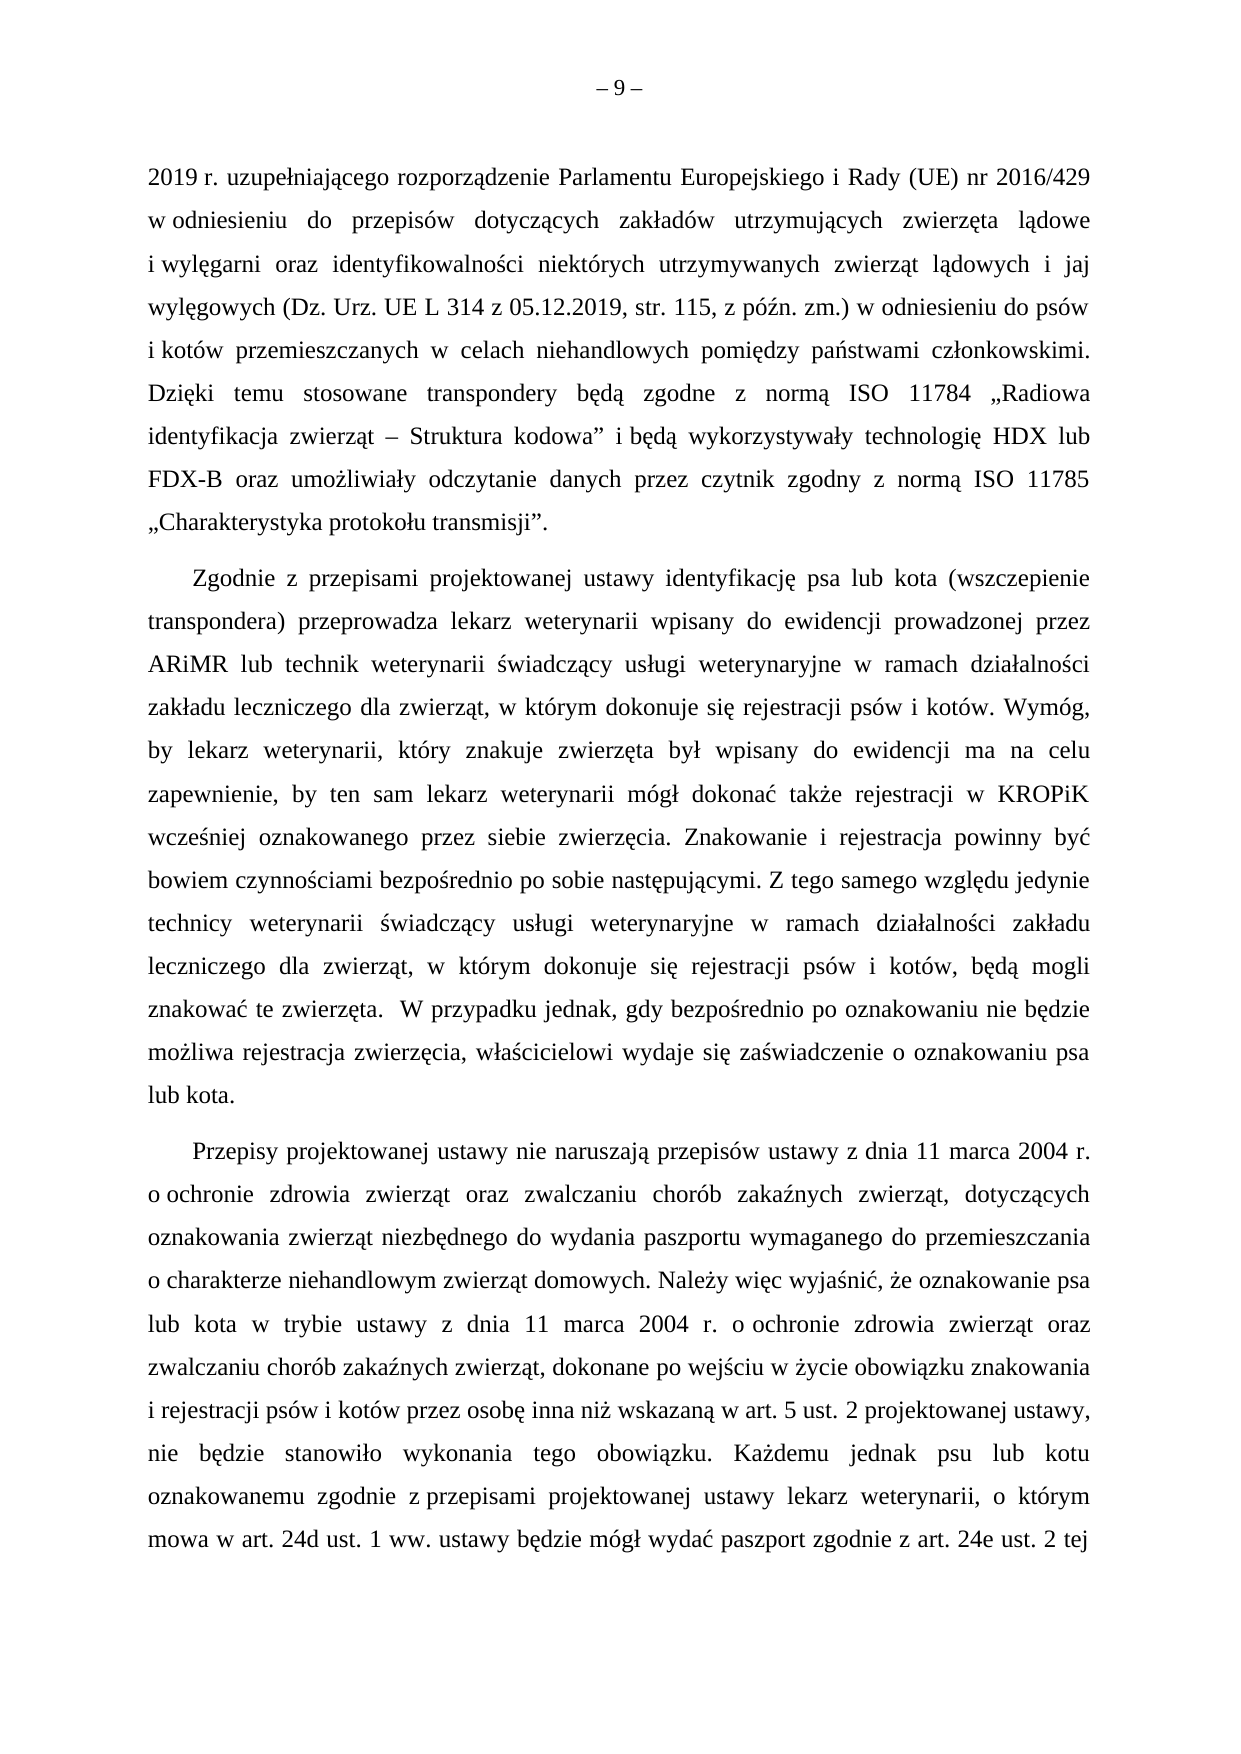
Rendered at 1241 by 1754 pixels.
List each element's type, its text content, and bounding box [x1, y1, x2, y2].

text Zgodnie z przepisami projektowanej ustawy identyfikację psa lub kota (wszczepienie transpondera) przeprowadza lekarz weterynarii wpisany do ewidencji prowadzonej przez ARiMR lub technik weterynarii świadczący usługi weterynaryjne w ramach działalności zakładu leczniczego dla zwierząt, w którym dokonuje się rejestracji psów i kotów. Wymóg, by lekarz weterynarii, który znakuje zwierzęta był wpisany do ewidencji ma na celu zapewnienie, by ten sam lekarz weterynarii mógł dokonać także rejestracji w KROPiK wcześniej oznakowanego przez siebie zwierzęcia. Znakowanie i rejestracja powinny być bowiem czynnościami bezpośrednio po sobie następującymi. Z tego samego względu jedynie technicy weterynarii świadczący usługi weterynaryjne w ramach działalności zakładu leczniczego dla zwierząt, w którym dokonuje się rejestracji psów i kotów, będą mogli znakować te zwierzęta. W przypadku jednak, gdy bezpośrednio po oznakowaniu nie będzie możliwa rejestracja zwierzęcia, właścicielowi wydaje się zaświadczenie o oznakowaniu psa lub kota. [148, 563, 1091, 1109]
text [148, 162, 1091, 536]
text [148, 1136, 1091, 1553]
